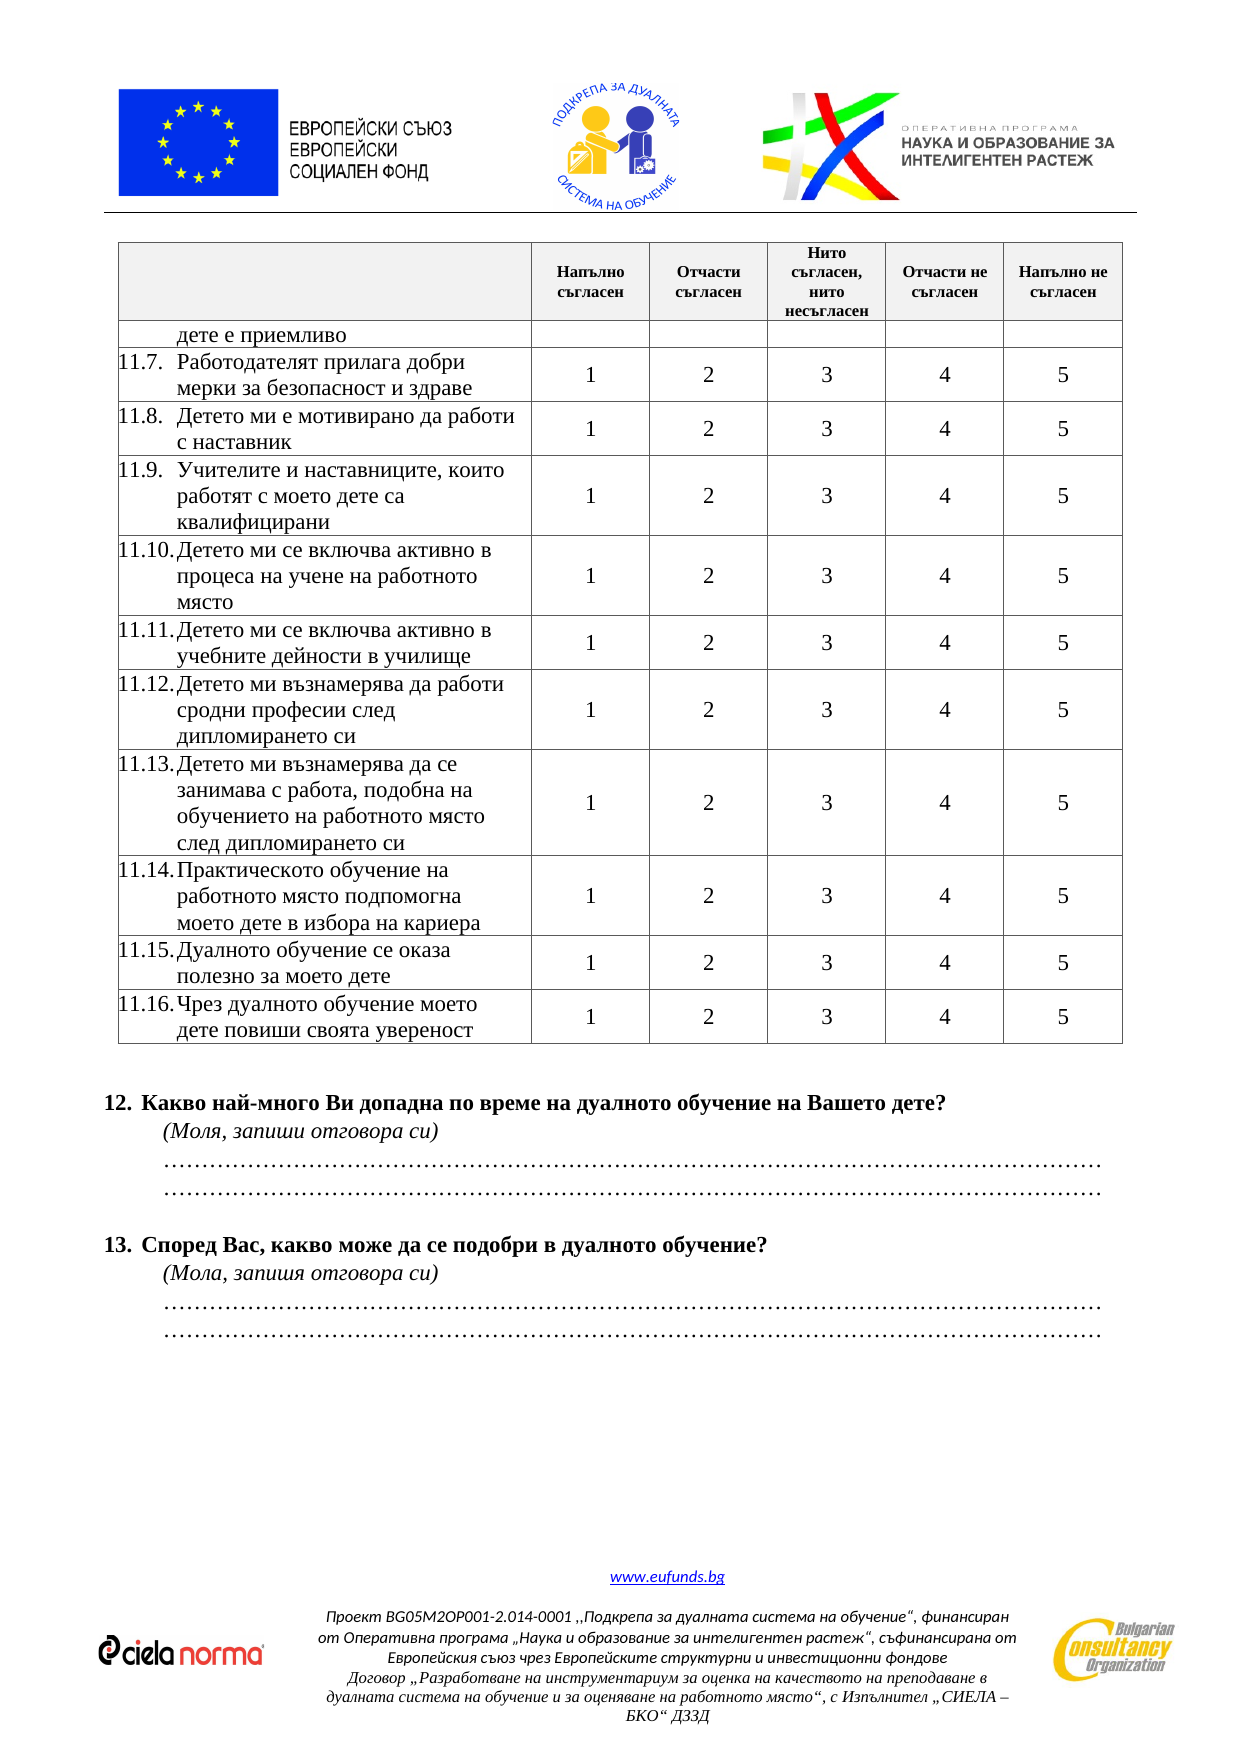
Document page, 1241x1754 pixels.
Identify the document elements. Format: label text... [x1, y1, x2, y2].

table_cell 5 [1004, 402, 1122, 454]
table_header Напълно не съгласен [1004, 243, 1122, 320]
table_header Отчасти не съгласен [886, 243, 1003, 320]
table_cell 1 [532, 456, 649, 535]
table_cell 2 [650, 536, 767, 615]
table_cell 4 [886, 402, 1003, 454]
table_cell 1 [532, 616, 649, 668]
list (Моля, запиши отговора си) [141, 1117, 1137, 1144]
table_cell 2 [650, 936, 767, 989]
table_cell 4 [886, 750, 1003, 855]
list …………………………………………………………………………………………………………… [163, 1146, 1137, 1172]
picture [1043, 1612, 1185, 1688]
table_cell Детето ми възнамерява да работи сродни професии след дипломирането си [119, 670, 531, 749]
table_cell 3 [768, 456, 885, 535]
table_header Нито съгласен, нито несъгласен [768, 243, 885, 320]
table_cell 3 [768, 402, 885, 454]
table_cell Детето ми е мотивирано да работи с наставник [119, 402, 531, 454]
table_cell 3 [768, 536, 885, 615]
list Какво най-много Ви допадна по време на дуалното обучение на Вашето дете? [103, 1089, 1137, 1115]
table_cell Учителите и наставниците, които работят с моето дете са квалифицирани [119, 456, 531, 535]
table_cell Дуалното обучение се оказа полезно за моето дете [119, 936, 531, 989]
picture [748, 73, 1134, 210]
table_cell 2 [650, 856, 767, 935]
table_cell 5 [1004, 750, 1122, 855]
table_cell Заплащането на труда на моето дете е приемливо [119, 321, 531, 347]
table_cell 5 [1004, 990, 1122, 1043]
table_cell 1 [532, 348, 649, 401]
table_cell 4 [886, 456, 1003, 535]
table_cell 1 [532, 402, 649, 454]
table_cell 4 [886, 856, 1003, 935]
table_cell 3 [768, 990, 885, 1043]
table_cell 3 [768, 670, 885, 749]
table_cell Практическото обучение на работното място подпомогна моето дете в избора на кариера [119, 856, 531, 935]
table_cell 4 [886, 990, 1003, 1043]
table_cell 2 [650, 670, 767, 749]
list Според Вас, какво може да се подобри в дуалното обучение? [103, 1231, 1137, 1257]
table_cell 4 [886, 936, 1003, 989]
table_header Отчасти съгласен [650, 243, 767, 320]
picture [552, 83, 680, 210]
table_cell 3 [768, 616, 885, 668]
table_cell Детето ми се включва активно в процеса на учене на работното място [119, 536, 531, 615]
list …………………………………………………………………………………………………………… [163, 1174, 1137, 1201]
table_cell 4 [886, 321, 1003, 347]
list …………………………………………………………………………………………………………… [163, 1288, 1137, 1314]
table_cell 4 [886, 616, 1003, 668]
table_cell Работодателят прилага добри мерки за безопасност и здраве [119, 348, 531, 401]
table_cell 3 [768, 936, 885, 989]
table_cell 3 [768, 348, 885, 401]
table_cell 2 [650, 750, 767, 855]
table_cell 5 [1004, 321, 1122, 347]
table_cell 2 [650, 616, 767, 668]
table_cell 1 [532, 990, 649, 1043]
table_cell 5 [1004, 536, 1122, 615]
list …………………………………………………………………………………………………………… [163, 1316, 1137, 1343]
table_cell 3 [768, 750, 885, 855]
list (Мола, запишя отговора си) [141, 1259, 1137, 1286]
table_header [119, 243, 531, 320]
table_header Напълно съгласен [532, 243, 649, 320]
table_cell 5 [1004, 348, 1122, 401]
picture [103, 77, 484, 210]
table_cell 1 [532, 936, 649, 989]
table_cell 4 [886, 670, 1003, 749]
table_cell 5 [1004, 670, 1122, 749]
table_cell 2 [650, 348, 767, 401]
table_cell 3 [768, 856, 885, 935]
table_cell 5 [1004, 456, 1122, 535]
table_cell 5 [1004, 936, 1122, 989]
picture [98, 1635, 265, 1665]
table_cell Чрез дуалното обучение моето дете повиши своята увереност [119, 990, 531, 1043]
table_cell 2 [650, 990, 767, 1043]
table_cell Детето ми възнамерява да се занимава с работа, подобна на обучението на работното място след дипломирането си [119, 750, 531, 855]
table_cell 3 [768, 321, 885, 347]
table_cell 1 [532, 856, 649, 935]
table_cell 2 [650, 402, 767, 454]
table_cell 1 [532, 670, 649, 749]
table_cell 2 [650, 321, 767, 347]
table_cell 4 [886, 536, 1003, 615]
table_cell 1 [532, 536, 649, 615]
table_cell 5 [1004, 616, 1122, 668]
table_cell 1 [532, 321, 649, 347]
table_cell 2 [650, 456, 767, 535]
table_cell Детето ми се включва активно в учебните дейности в училище [119, 616, 531, 668]
table_cell 4 [886, 348, 1003, 401]
table_cell 1 [532, 750, 649, 855]
table_cell 5 [1004, 856, 1122, 935]
